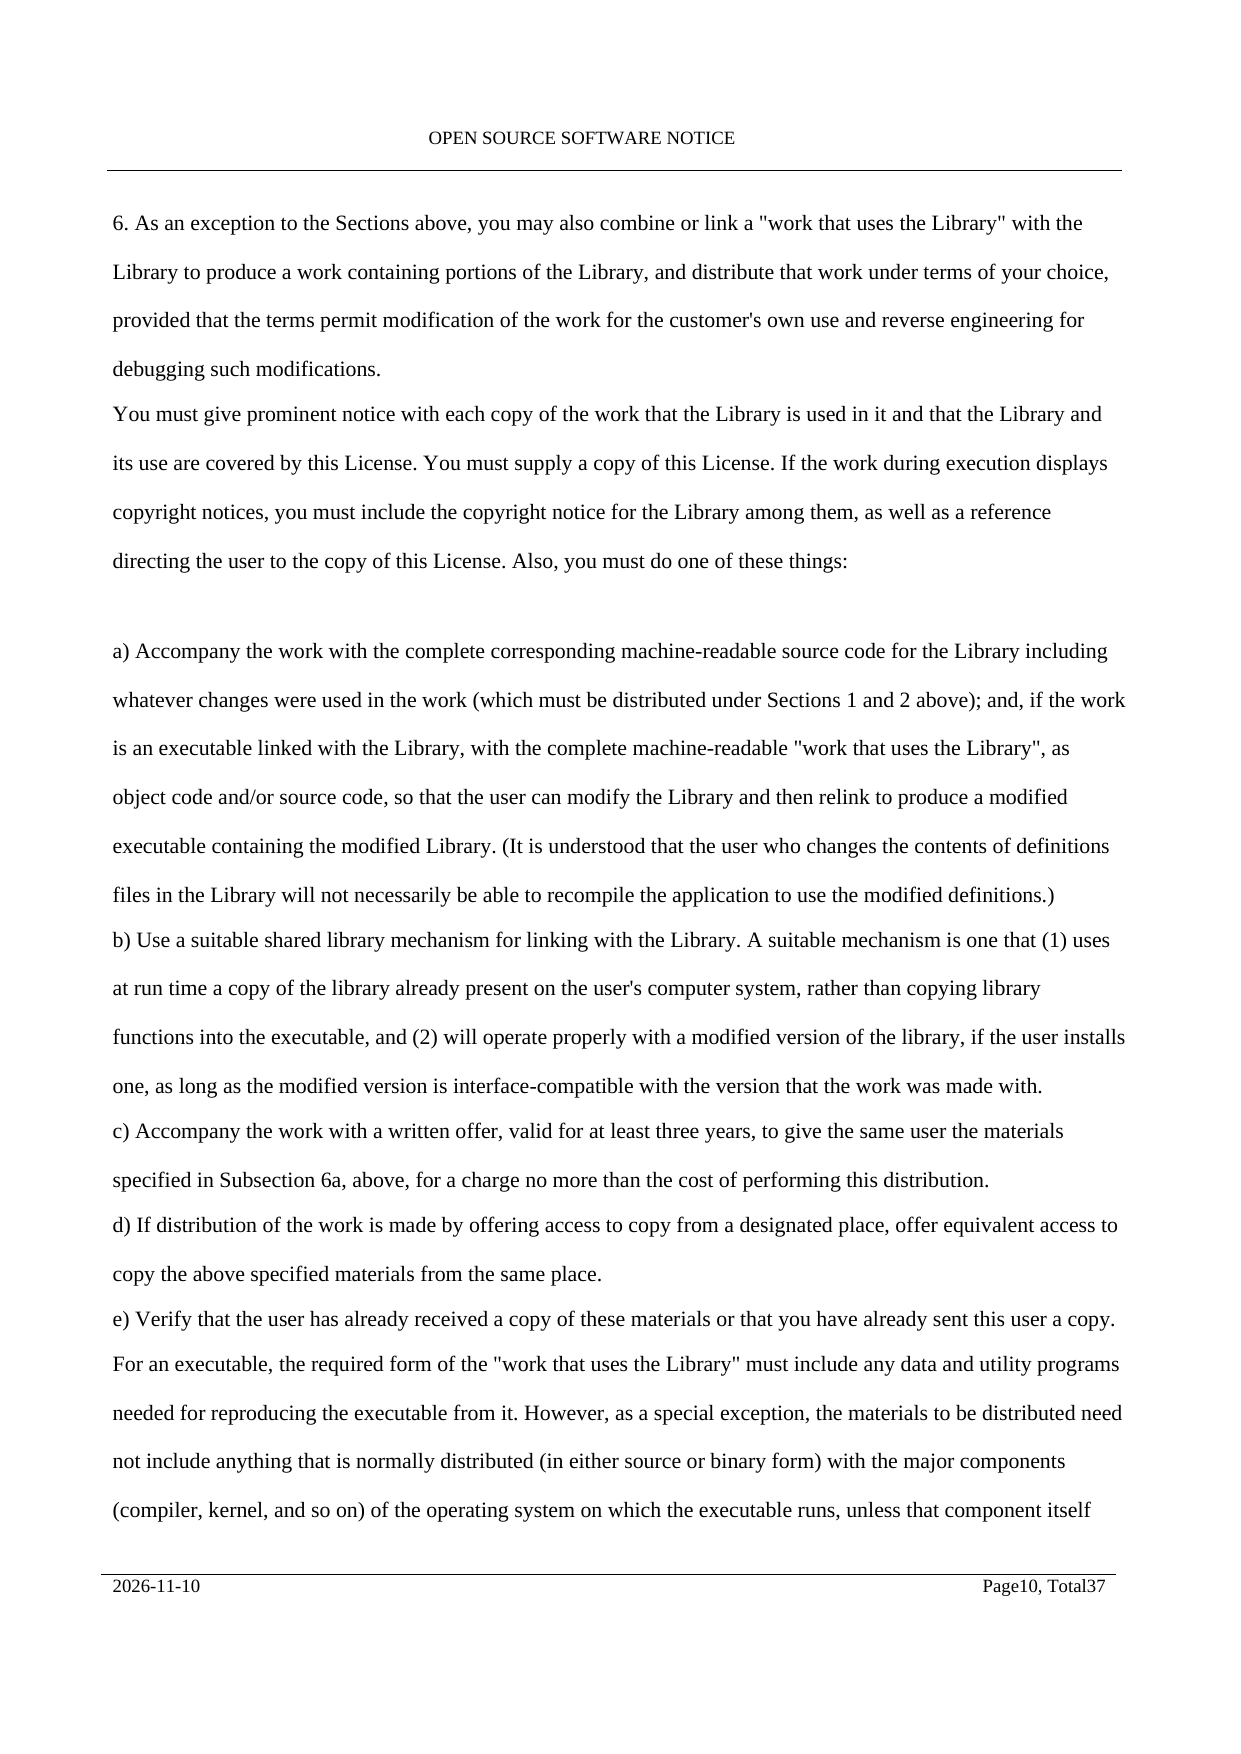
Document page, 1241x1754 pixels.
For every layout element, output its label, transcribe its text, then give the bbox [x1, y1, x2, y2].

text d) If distribution of the work is made by offering access to copy from a designated place, offer equivalent access to copy the above specified materials from the same place. [112, 1208, 1128, 1289]
text e) Verify that the user has already received a copy of these materials or that you have already sent this user a copy. [112, 1302, 1128, 1334]
text c) Accompany the work with a written offer, valid for at least three years, to give the same user the materials specified in Subsection 6a, above, for a charge no more than the cost of performing this distribution. [112, 1114, 1128, 1196]
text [112, 1347, 1128, 1526]
text You must give prominent notice with each copy of the work that the Library is used in it and that the Library and its use are covered by this License. You must supply a copy of this License. If the work during execution displays copyright notices, you must include the copyright notice for the Library among them, as well as a reference directing the user to the copy of this License. Also, you must do one of these things: [112, 398, 1128, 576]
text 6. As an exception to the Sections above, you may also combine or link a "work that uses the Library" with the Library to produce a work containing portions of the Library, and distribute that work under terms of your choice, provided that the terms permit modification of the work for the customer's own use and reverse engineering for debugging such modifications. [112, 206, 1128, 385]
text a) Accompany the work with the complete corresponding machine-readable source code for the Library including whatever changes were used in the work (which must be distributed under Sections 1 and 2 above); and, if the work is an executable linked with the Library, with the complete machine-readable "work that uses the Library", as object code and/or source code, so that the user can modify the Library and then relink to produce a modified executable containing the modified Library. (It is understood that the user who changes the contents of definitions files in the Library will not necessarily be able to recompile the application to use the modified definitions.) [112, 634, 1128, 910]
text b) Use a suitable shared library mechanism for linking with the Library. A suitable mechanism is one that (1) uses at run time a copy of the library already present on the user's computer system, rather than copying library functions into the executable, and (2) will operate properly with a modified version of the library, if the user installs one, as long as the modified version is interface-compatible with the version that the work was made with. [112, 923, 1128, 1102]
